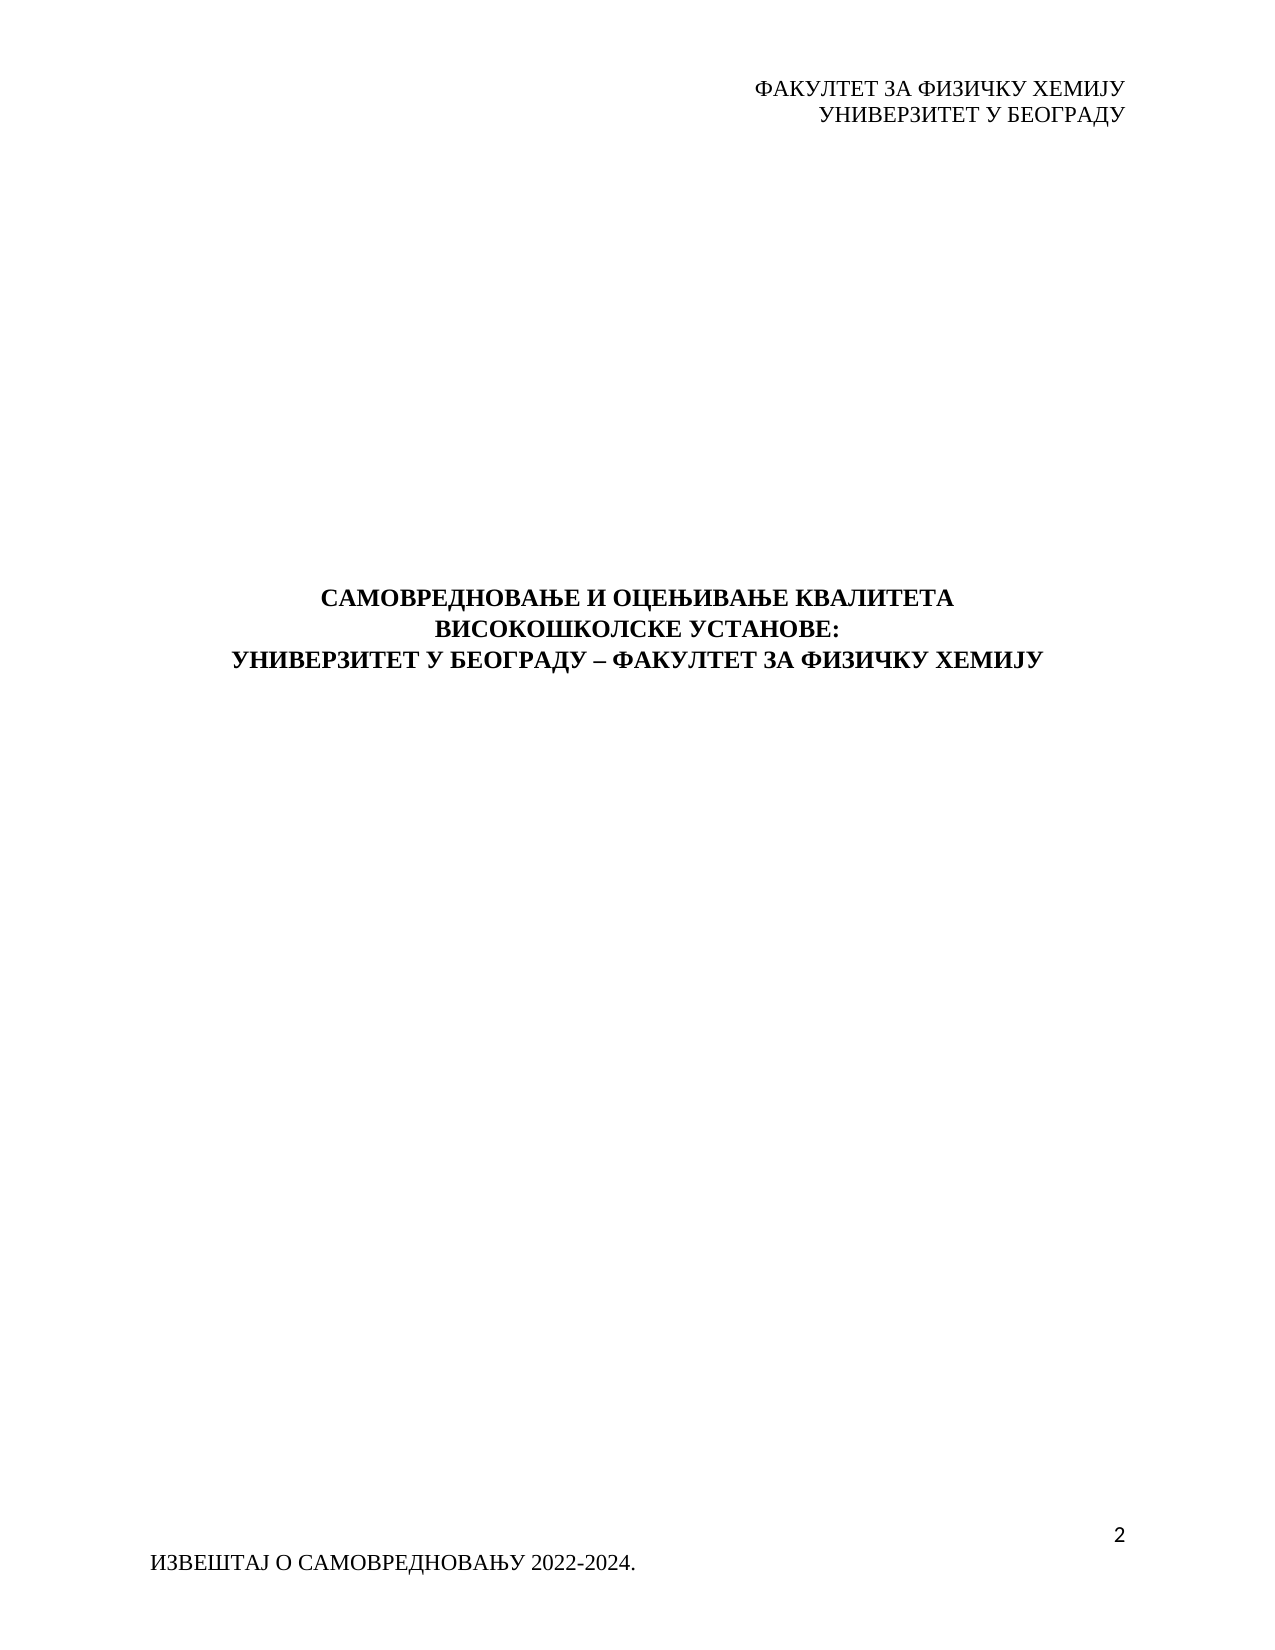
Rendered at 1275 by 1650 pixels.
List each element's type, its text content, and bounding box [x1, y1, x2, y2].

text ВИСОКОШКОЛСКЕ УСТАНОВЕ: [150, 614, 1125, 643]
text УНИВЕРЗИТЕТ У БЕОГРАДУ – ФАКУЛТЕТ ЗА ФИЗИЧКУ ХЕМИЈУ [150, 646, 1125, 674]
text САМОВРЕДНОВАЊЕ И ОЦЕЊИВАЊЕ КВАЛИТЕТА [150, 583, 1125, 612]
